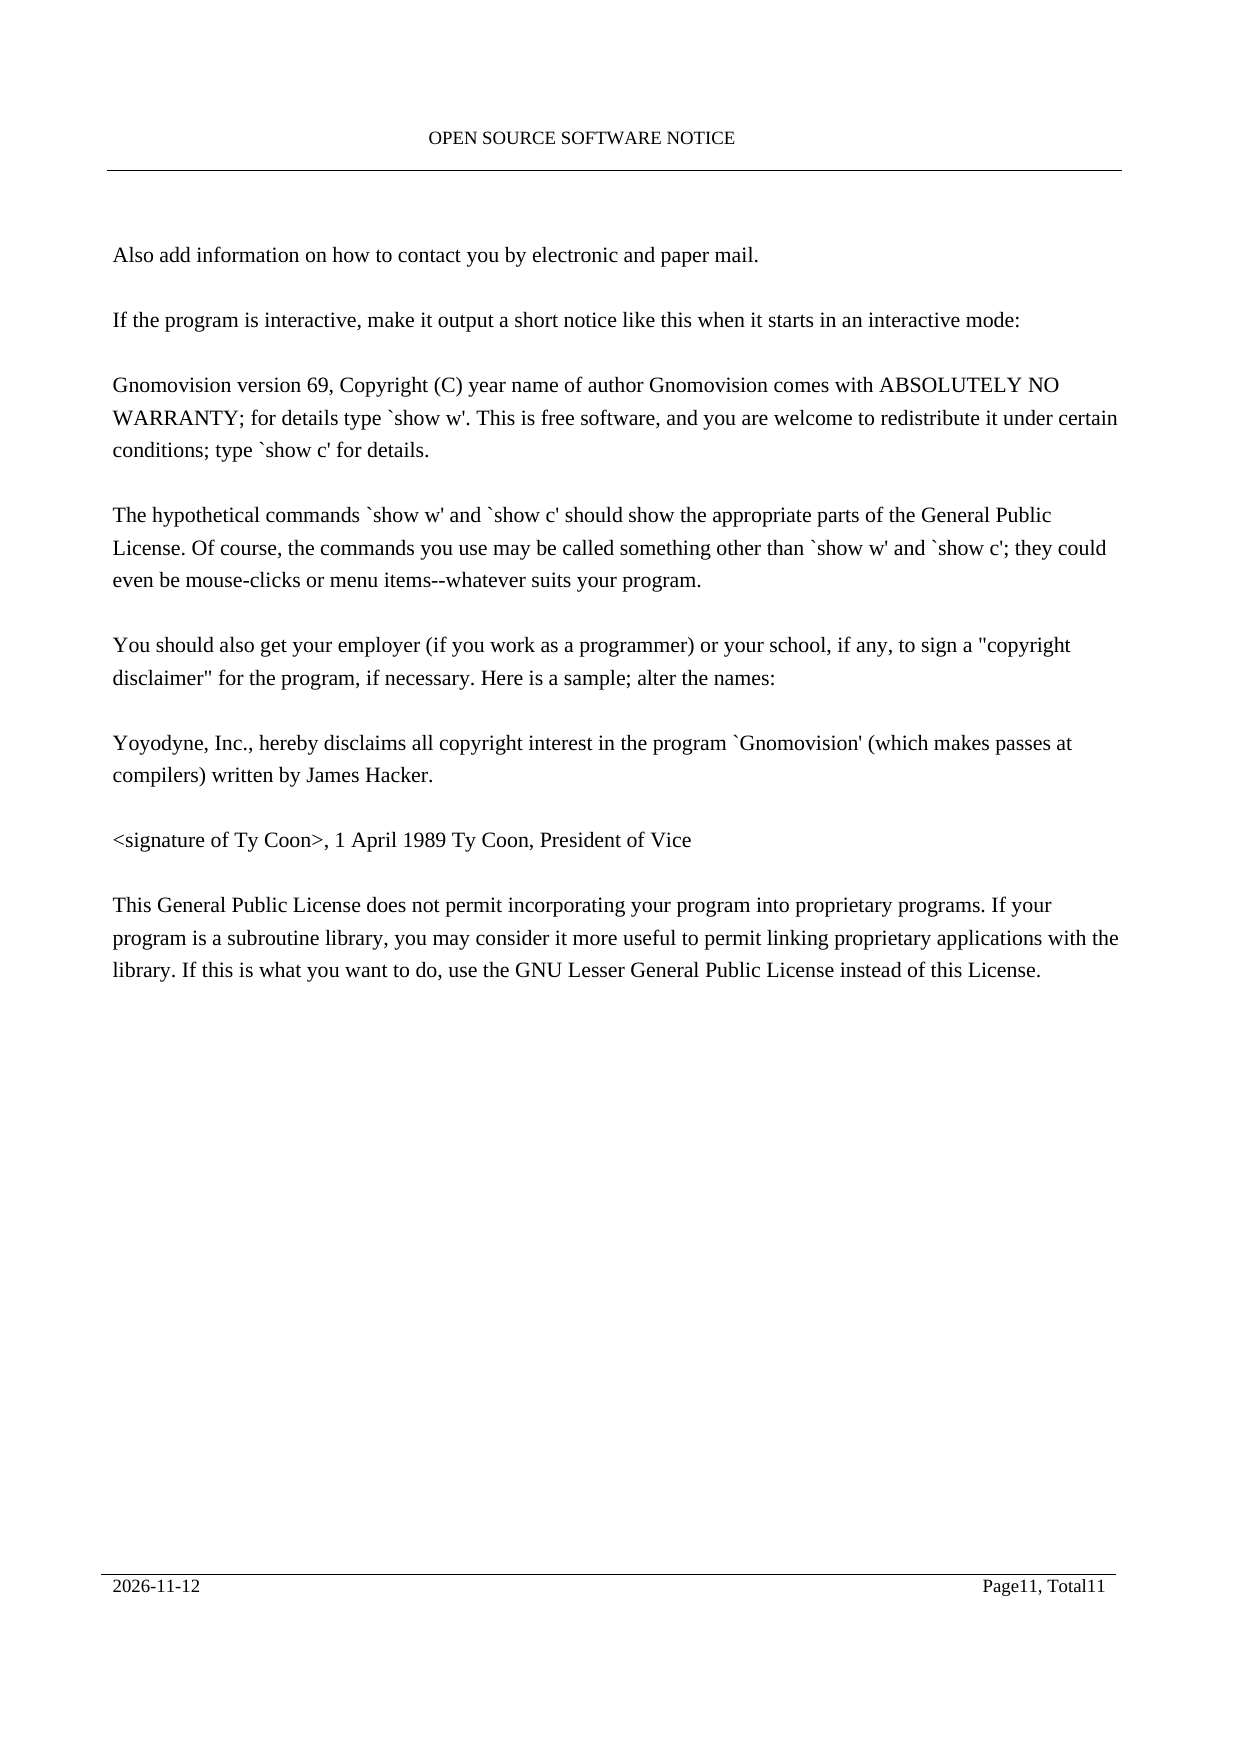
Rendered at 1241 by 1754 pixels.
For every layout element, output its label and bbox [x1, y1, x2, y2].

text [112, 206, 1128, 986]
